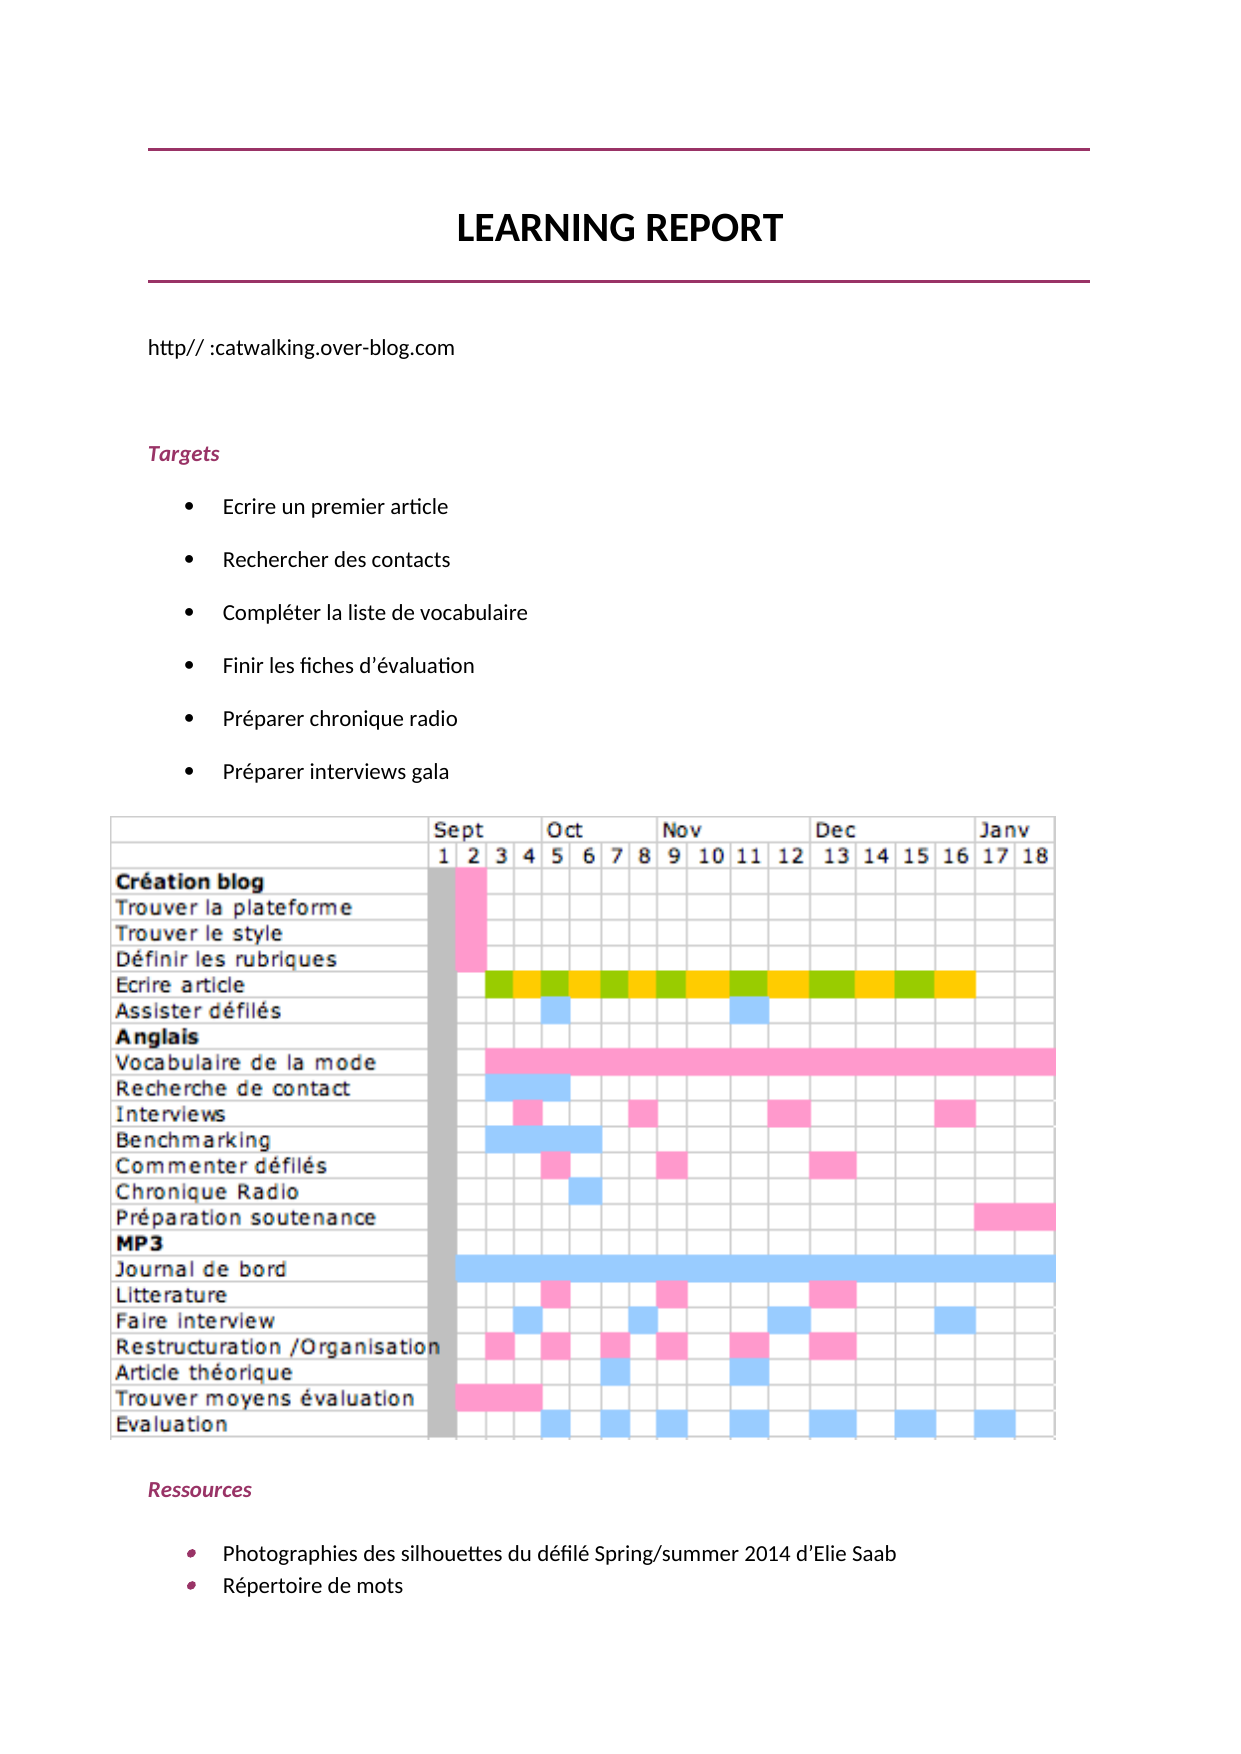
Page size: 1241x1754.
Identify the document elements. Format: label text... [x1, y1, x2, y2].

text http// :catwalking.over-blog.com [148, 333, 1093, 361]
list Préparer chronique radio [185, 704, 1093, 732]
picture [110, 816, 1056, 1440]
list Ecrire un premier article [185, 492, 1093, 520]
text Ressources [148, 1475, 1093, 1503]
list Finir les fiches d’évaluation [185, 651, 1093, 679]
list Préparer interviews gala [185, 757, 1093, 785]
list Compléter la liste de vocabulaire [185, 598, 1093, 626]
list Rechercher des contacts [185, 545, 1093, 573]
list Répertoire de mots [185, 1571, 1093, 1599]
list Photographies des silhouettes du défilé Spring/summer 2014 d’Elie Saab [185, 1539, 1093, 1567]
text LEARNING REPORT [148, 201, 1093, 251]
text Targets [148, 439, 1093, 467]
